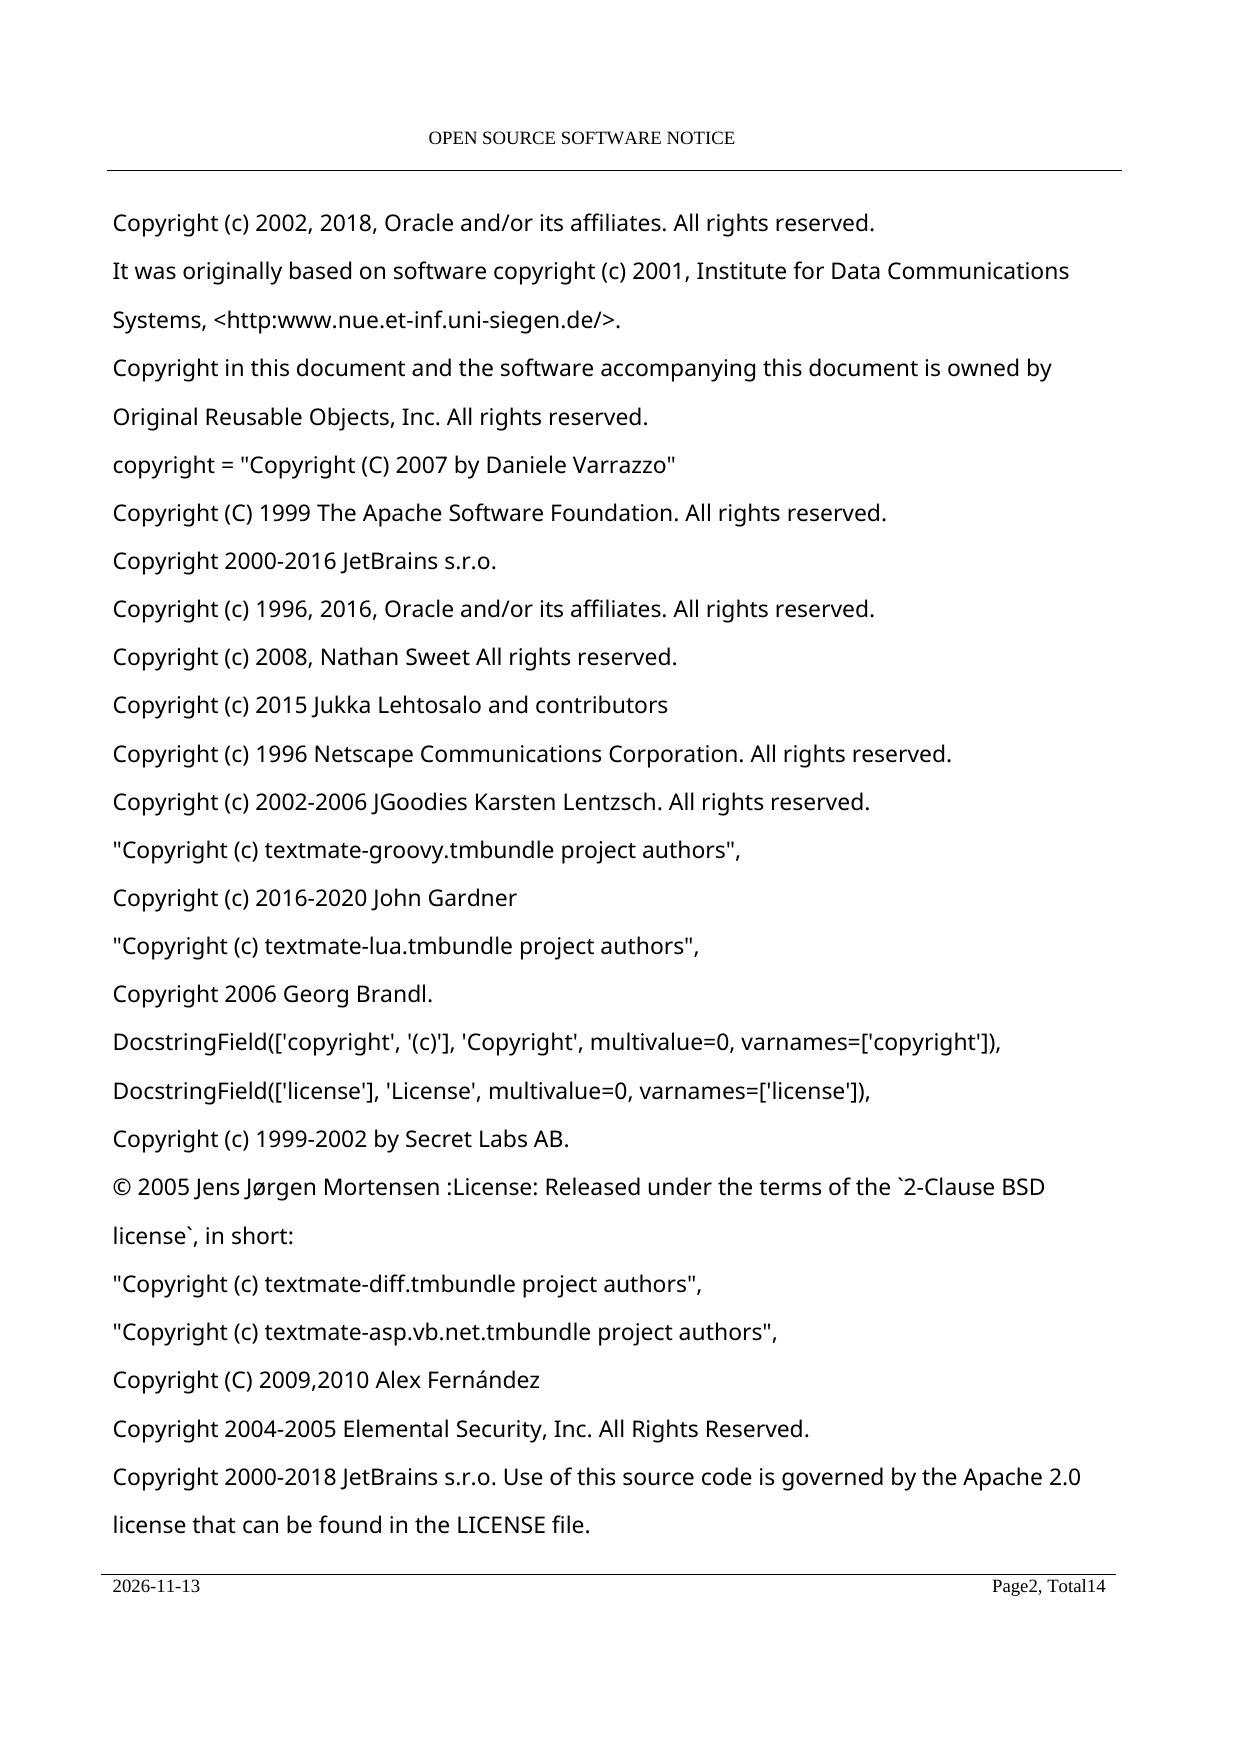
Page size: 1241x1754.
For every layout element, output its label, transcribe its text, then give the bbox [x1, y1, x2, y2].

text "Copyright (c) textmate-lua.tmbundle project authors", [112, 929, 1128, 962]
text Copyright (c) 1996, 2016, Oracle and/or its affiliates. All rights reserved. [112, 593, 1128, 625]
text Copyright 2000-2018 JetBrains s.r.o. Use of this source code is governed by the Apache 2.0 license that can be found in the LICENSE file. [112, 1460, 1128, 1541]
text Copyright in this document and the software accompanying this document is owned by Original Reusable Objects, Inc. All rights reserved. [112, 351, 1128, 433]
text Copyright (c) 2015 Jukka Lehtosalo and contributors [112, 689, 1128, 721]
text DocstringField(['copyright', '(c)'], 'Copyright', multivalue=0, varnames=['copyright']), DocstringField(['license'], 'License', multivalue=0, varnames=['license']), [112, 1026, 1128, 1107]
text "Copyright (c) textmate-groovy.tmbundle project authors", [112, 833, 1128, 866]
text Copyright (c) 2016-2020 John Gardner [112, 881, 1128, 914]
text Copyright (C) 1999 The Apache Software Foundation. All rights reserved. [112, 496, 1128, 529]
text copyright = "Copyright (C) 2007 by Daniele Varrazzo" [112, 448, 1128, 481]
text Copyright (c) 2002, 2018, Oracle and/or its affiliates. All rights reserved. [112, 206, 1128, 239]
text Copyright 2004-2005 Elemental Security, Inc. All Rights Reserved. [112, 1412, 1128, 1444]
text Copyright (C) 2009,2010 Alex Fernández [112, 1364, 1128, 1396]
text "Copyright (c) textmate-diff.tmbundle project authors", [112, 1268, 1128, 1300]
text Copyright (c) 1999-2002 by Secret Labs AB. [112, 1123, 1128, 1155]
text © 2005 Jens Jørgen Mortensen :License: Released under the terms of the `2-Clause BSD license`, in short: [112, 1171, 1128, 1252]
text Copyright (c) 2002-2006 JGoodies Karsten Lentzsch. All rights reserved. [112, 785, 1128, 818]
text "Copyright (c) textmate-asp.vb.net.tmbundle project authors", [112, 1316, 1128, 1348]
text Copyright (c) 1996 Netscape Communications Corporation. All rights reserved. [112, 737, 1128, 769]
text Copyright 2006 Georg Brandl. [112, 978, 1128, 1010]
text Copyright 2000-2016 JetBrains s.r.o. [112, 544, 1128, 577]
text It was originally based on software copyright (c) 2001, Institute for Data Communications Systems, <http:www.nue.et-inf.uni-siegen.de/>. [112, 254, 1128, 336]
text Copyright (c) 2008, Nathan Sweet All rights reserved. [112, 641, 1128, 673]
